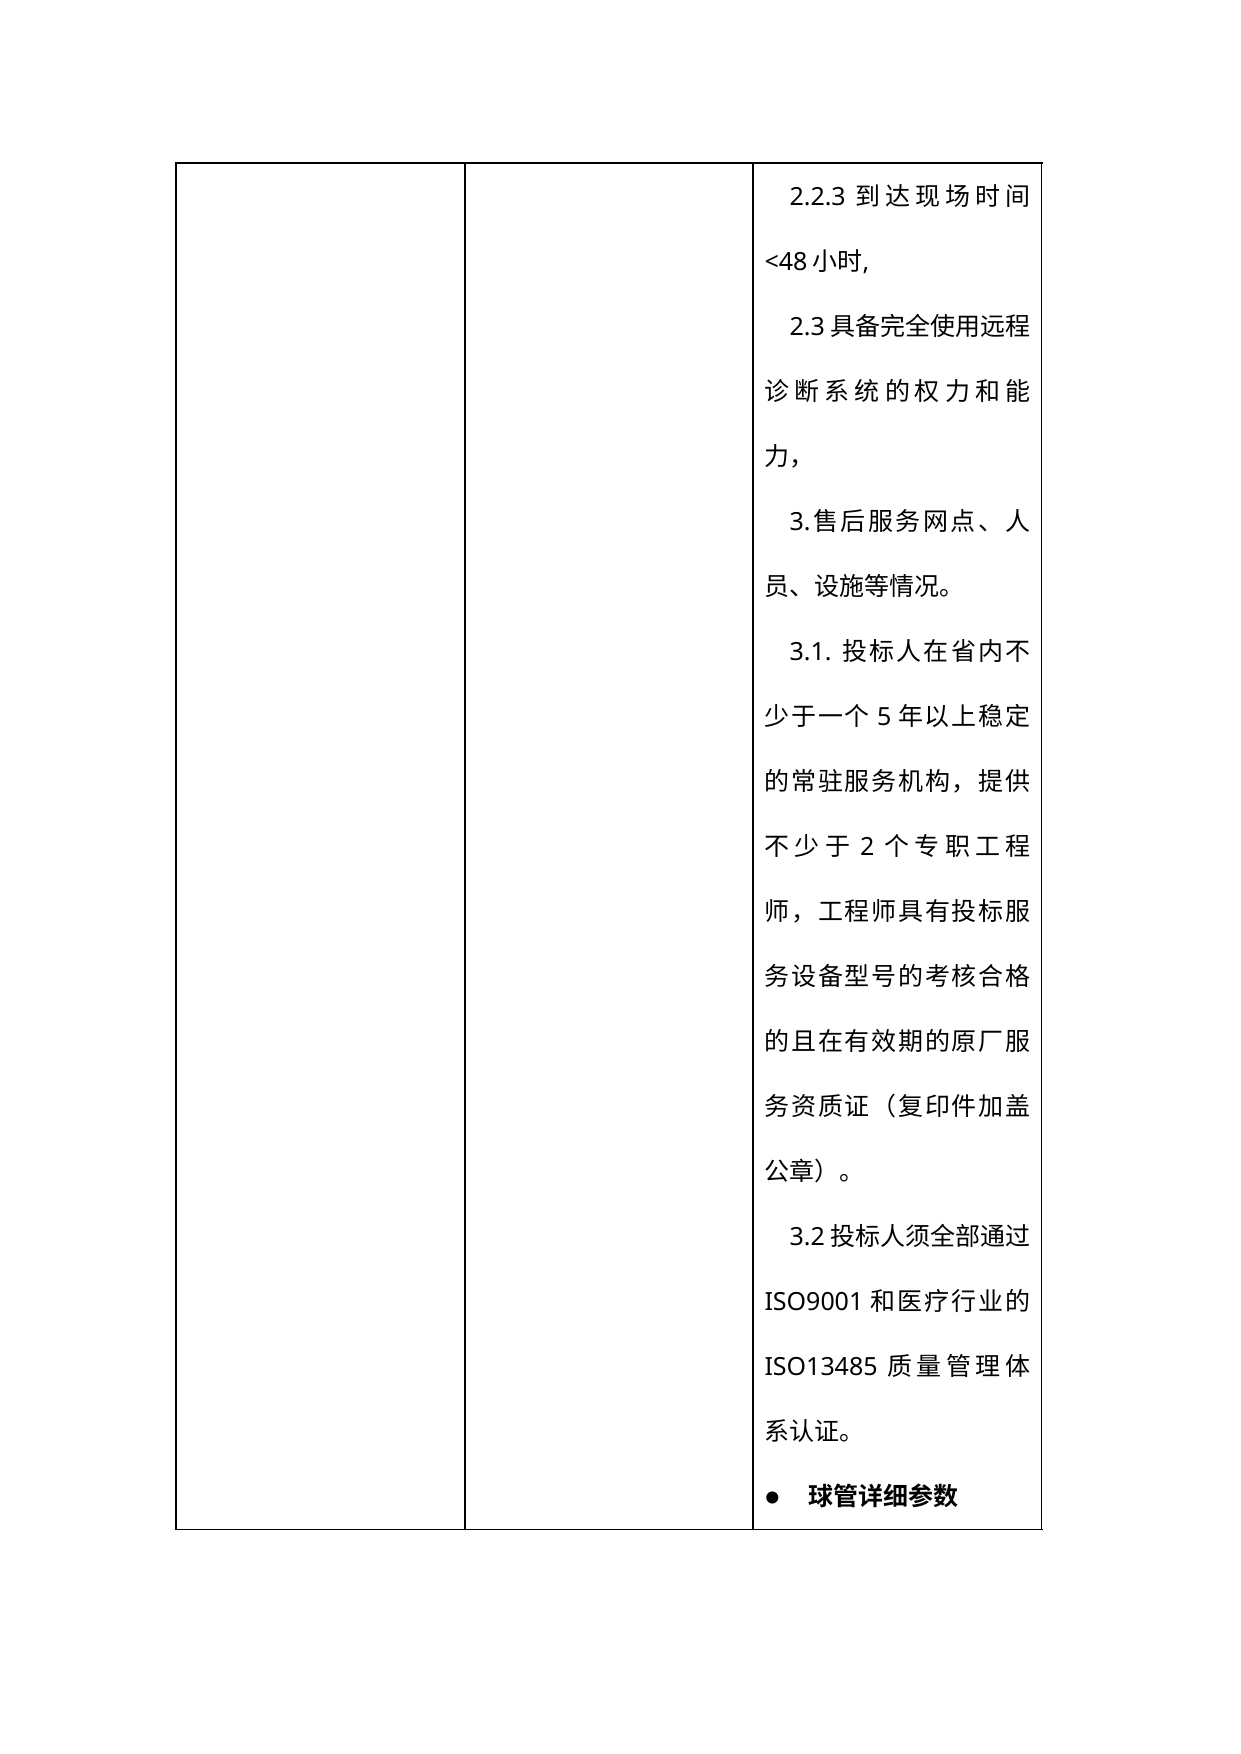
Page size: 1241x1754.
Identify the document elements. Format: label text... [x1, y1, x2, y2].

table_cell [177, 164, 464, 1528]
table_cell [754, 164, 1041, 1528]
table_cell 1 [466, 164, 752, 1528]
